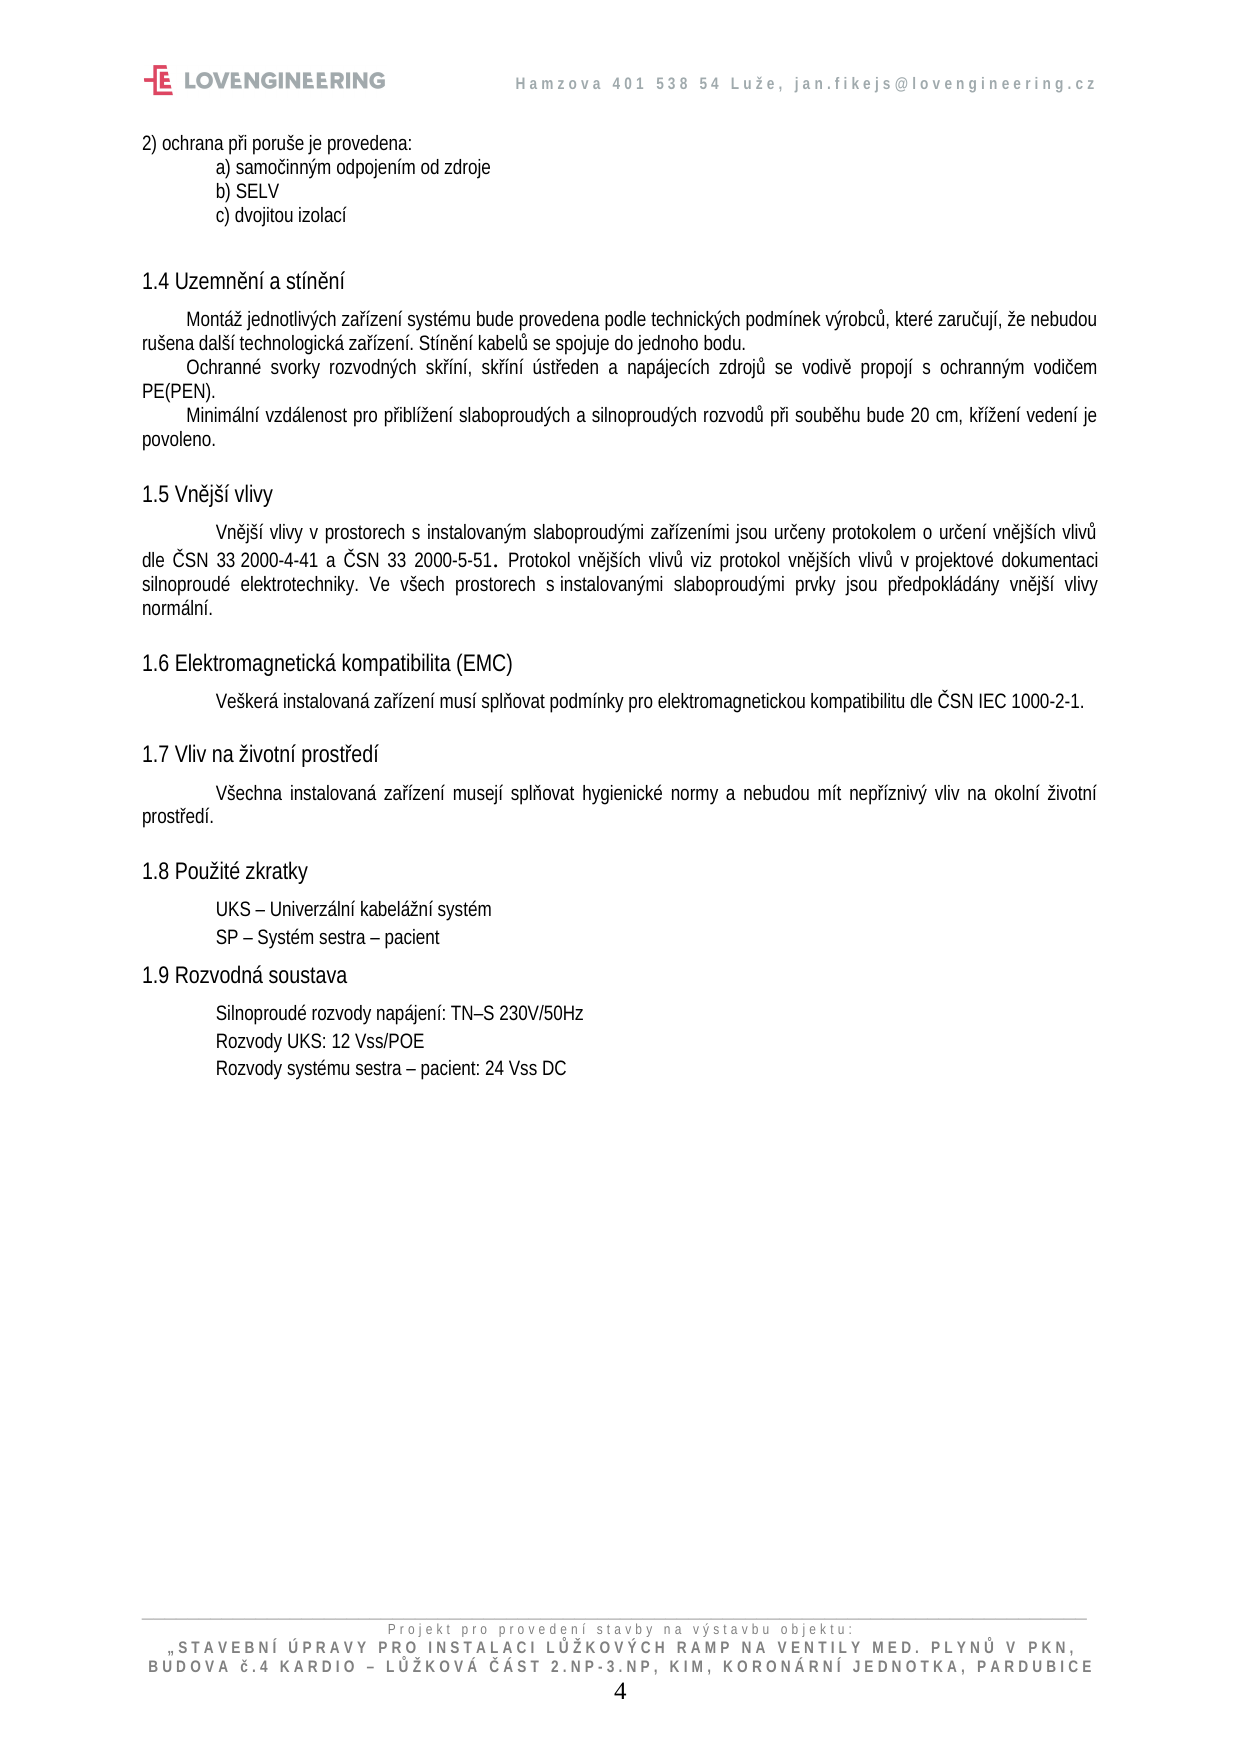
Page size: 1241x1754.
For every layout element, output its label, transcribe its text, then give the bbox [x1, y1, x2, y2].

subtitle 1.8 Použité zkratky [142, 857, 1098, 885]
text Ochranné svorky rozvodných skříní, skříní ústředen a napájecích zdrojů se vodivě propojí s ochranným vodičem PE(PEN). [142, 355, 1098, 403]
text Silnoproudé rozvody napájení: TN–S 230V/50Hz [142, 1001, 1098, 1025]
picture [143, 65, 388, 98]
text Rozvody UKS: 12 Vss/POE [142, 1029, 1098, 1053]
text Rozvody systému sestra – pacient: 24 Vss DC [142, 1056, 1098, 1080]
text SP – Systém sestra – pacient [142, 925, 1098, 949]
text Minimální vzdálenost pro přiblížení slaboproudých a silnoproudých rozvodů při souběhu bude 20 cm, křížení vedení je povoleno. [142, 403, 1098, 451]
subtitle 1.6 Elektromagnetická kompatibilita (EMC) [142, 649, 1098, 677]
subtitle 1.7 Vliv na životní prostředí [142, 741, 1098, 768]
text a) samočinným odpojením od zdroje [142, 155, 1098, 179]
text Vnější vlivy v prostorech s instalovaným slaboproudými zařízeními jsou určeny protokolem o určení vnějších vlivů dle ČSN 33 2000-4-41 a ČSN 33 2000-5-51. Protokol vnějších vlivů viz protokol vnějších vlivů v projektové dokumentaci silnoproudé elektrotechniky. Ve všech prostorech s instalovanými slaboproudými prvky jsou předpokládány vnější vlivy normální. [142, 520, 1098, 620]
text UKS – Univerzální kabelážní systém [142, 897, 1098, 921]
subtitle 1.9 Rozvodná soustava [142, 961, 1098, 989]
text b) SELV [142, 179, 1098, 203]
subtitle 1.5 Vnější vlivy [142, 480, 1098, 507]
text Veškerá instalovaná zařízení musí splňovat podmínky pro elektromagnetickou kompatibilitu dle ČSN IEC 1000-2-1. [142, 689, 1098, 713]
text Montáž jednotlivých zařízení systému bude provedena podle technických podmínek výrobců, které zaručují, že nebudou rušena další technologická zařízení. Stínění kabelů se spojuje do jednoho bodu. [142, 307, 1098, 355]
text c) dvojitou izolací [142, 203, 1098, 227]
subtitle 1.4 Uzemnění a stínění [142, 267, 1098, 295]
text Všechna instalovaná zařízení musejí splňovat hygienické normy a nebudou mít nepříznivý vliv na okolní životní prostředí. [142, 781, 1098, 828]
text 2) ochrana při poruše je provedena: [142, 131, 1098, 155]
